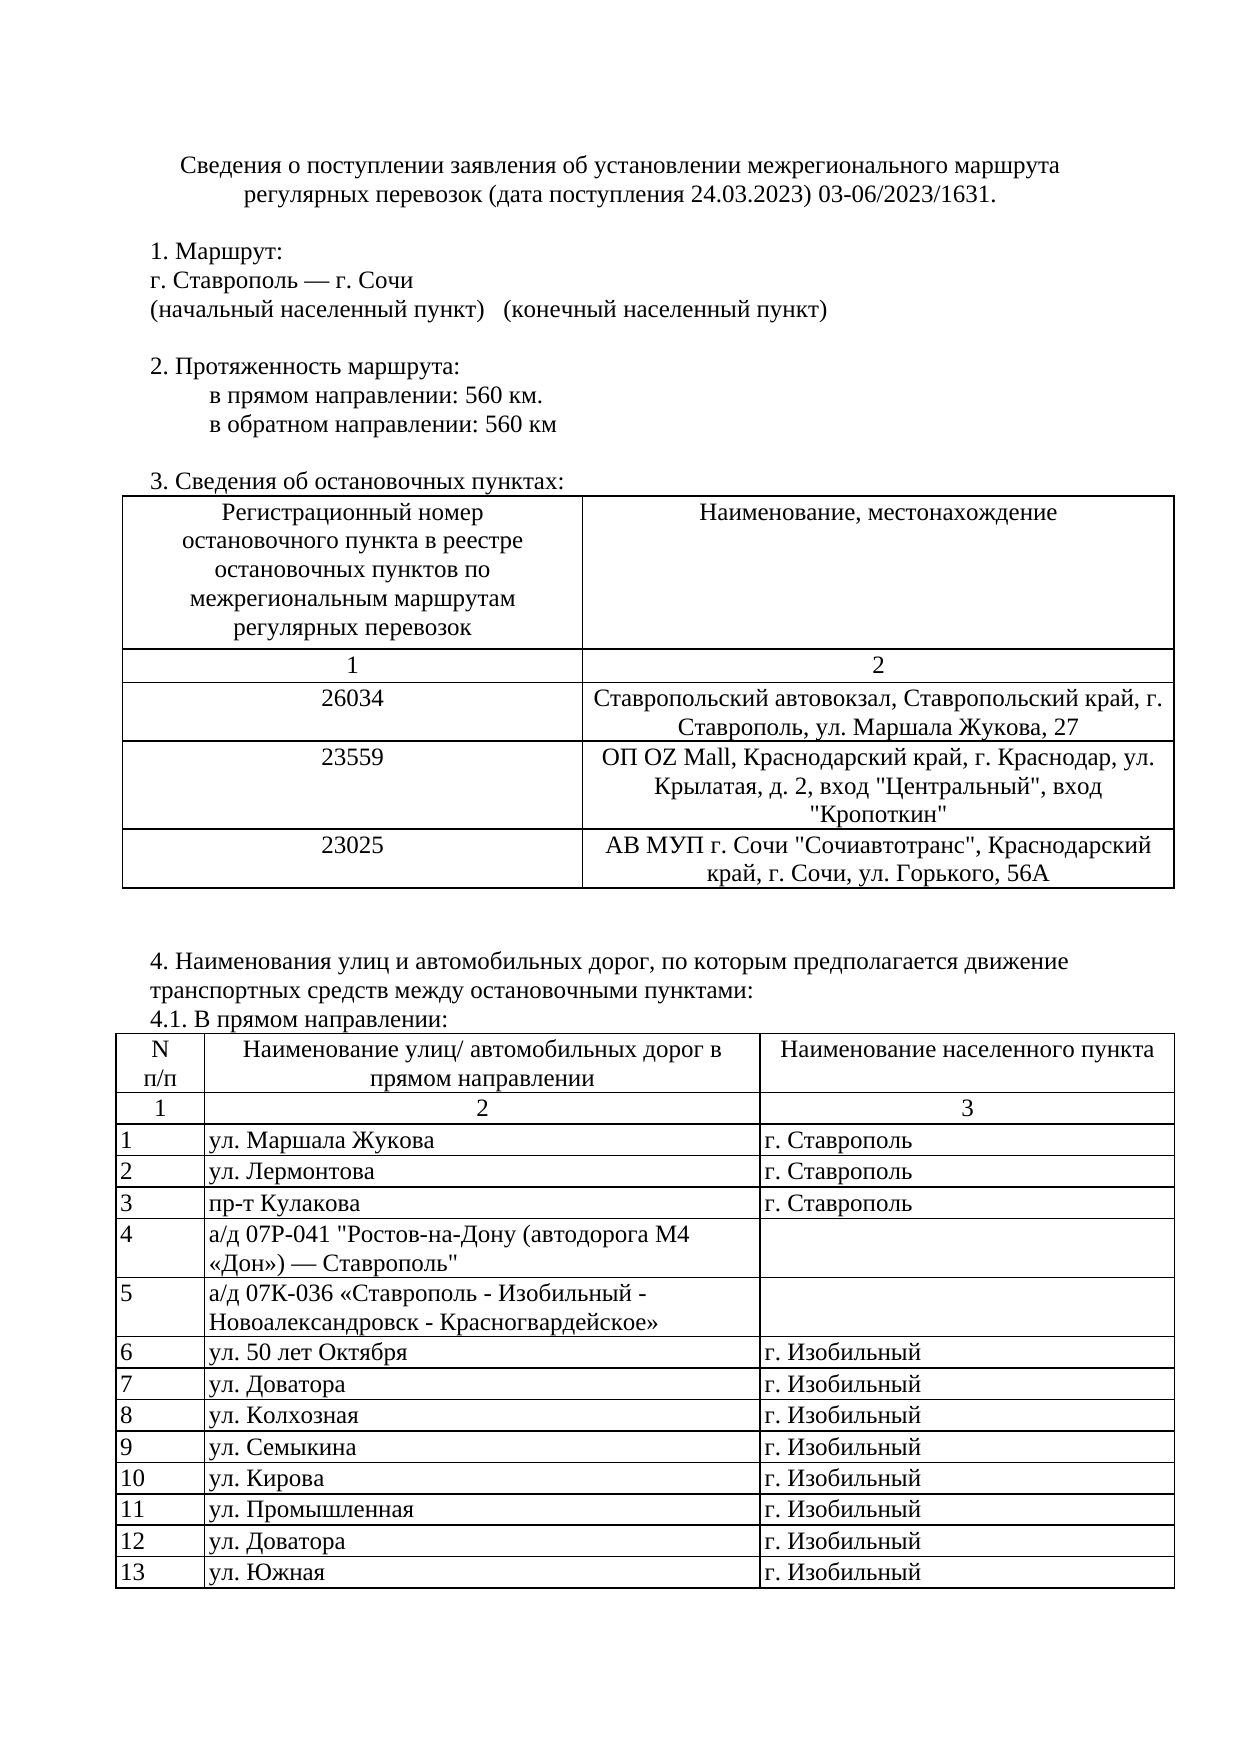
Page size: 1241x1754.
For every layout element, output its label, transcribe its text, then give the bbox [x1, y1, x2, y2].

table_cell [761, 1278, 1174, 1336]
table_cell ул. Лермонтова [205, 1156, 759, 1186]
table_cell г. Изобильный [761, 1337, 1174, 1367]
table_cell ул. Кирова [205, 1463, 759, 1493]
text в прямом направлении: 560 км. [150, 380, 1090, 409]
table_cell 1 [123, 650, 582, 681]
table_cell а/д 07Р-041 "Ростов-на-Дону (автодорога М4 «Дон») — Ставрополь" [205, 1219, 759, 1277]
table_cell г. Ставрополь [761, 1125, 1174, 1154]
table_cell ул. Маршала Жукова [205, 1125, 759, 1154]
table_cell г. Изобильный [761, 1400, 1174, 1430]
table_cell 2 [117, 1156, 204, 1186]
table_cell г. Изобильный [761, 1557, 1174, 1587]
text 4.1. В прямом направлении: [150, 1004, 1090, 1033]
table_cell 10 [117, 1463, 204, 1493]
table_cell ул. Семыкина [205, 1432, 759, 1461]
table_cell 4 [117, 1219, 204, 1277]
table_cell г. Изобильный [761, 1369, 1174, 1398]
table_cell Ставропольский автовокзал, Ставропольский край, г. Ставрополь, ул. Маршала Жукова, 27 [583, 683, 1173, 740]
table_cell 11 [117, 1495, 204, 1524]
table_cell ул. Промышленная [205, 1495, 759, 1524]
table_cell г. Изобильный [761, 1495, 1174, 1524]
table_header Регистрационный номер остановочного пункта в реестре остановочных пунктов по межрегиональным маршрутам регулярных перевозок [123, 497, 582, 648]
table_cell 23559 [123, 742, 582, 828]
table_cell АВ МУП г. Сочи "Сочиавтотранс", Краснодарский край, г. Сочи, ул. Горького, 56А [583, 830, 1173, 887]
text 3. Сведения об остановочных пунктах: [150, 466, 1090, 495]
table_header Наименование населенного пункта [761, 1034, 1174, 1092]
table_cell г. Ставрополь [761, 1188, 1174, 1217]
table_cell г. Изобильный [761, 1463, 1174, 1493]
table_cell 3 [117, 1188, 204, 1217]
table_header Наименование улиц/ автомобильных дорог в прямом направлении [205, 1034, 759, 1092]
table_cell ул. Колхозная [205, 1400, 759, 1430]
table_cell ул. 50 лет Октября [205, 1337, 759, 1367]
table_cell 9 [117, 1432, 204, 1461]
table_cell 5 [117, 1278, 204, 1336]
table_cell г. Изобильный [761, 1432, 1174, 1461]
table_cell ОП OZ Mall, Краснодарский край, г. Краснодар, ул. Крылатая, д. 2, вход "Центральный", вход "Кропоткин" [583, 742, 1173, 828]
text Сведения о поступлении заявления об установлении межрегионального маршрута регулярных перевозок (дата поступления 24.03.2023) 03-06/2023/1631. [150, 150, 1090, 207]
table_cell 12 [117, 1526, 204, 1556]
table_cell 3 [761, 1093, 1174, 1123]
table_cell 26034 [123, 683, 582, 740]
table_cell [761, 1219, 1174, 1277]
table_cell 13 [117, 1557, 204, 1587]
table_cell 7 [117, 1369, 204, 1398]
table_cell ул. Южная [205, 1557, 759, 1587]
text в обратном направлении: 560 км [150, 409, 1090, 437]
table_cell ул. Доватора [205, 1369, 759, 1398]
table_cell 1 [117, 1093, 204, 1123]
text 4. Наименования улиц и автомобильных дорог, по которым предполагается движение транспортных средств между остановочными пунктами: [150, 946, 1090, 1004]
text 1. Маршрут: [150, 236, 1090, 265]
table_cell 6 [117, 1337, 204, 1367]
table_header Наименование, местонахождение [583, 497, 1173, 648]
text 2. Протяженность маршрута: [150, 351, 1090, 380]
table_cell 8 [117, 1400, 204, 1430]
table_cell 2 [583, 650, 1173, 681]
table_cell ул. Доватора [205, 1526, 759, 1556]
text г. Ставрополь — г. Сочи [150, 265, 1090, 294]
table_cell г. Изобильный [761, 1526, 1174, 1556]
table_cell 2 [205, 1093, 759, 1123]
table_cell 23025 [123, 830, 582, 887]
table_header N п/п [117, 1034, 204, 1092]
table_cell 1 [117, 1125, 204, 1154]
table_cell а/д 07К-036 «Ставрополь - Изобильный - Новоалександровск - Красногвардейское» [205, 1278, 759, 1336]
table_cell пр-т Кулакова [205, 1188, 759, 1217]
table_cell г. Ставрополь [761, 1156, 1174, 1186]
text (начальный населенный пункт) (конечный населенный пункт) [150, 294, 1090, 322]
